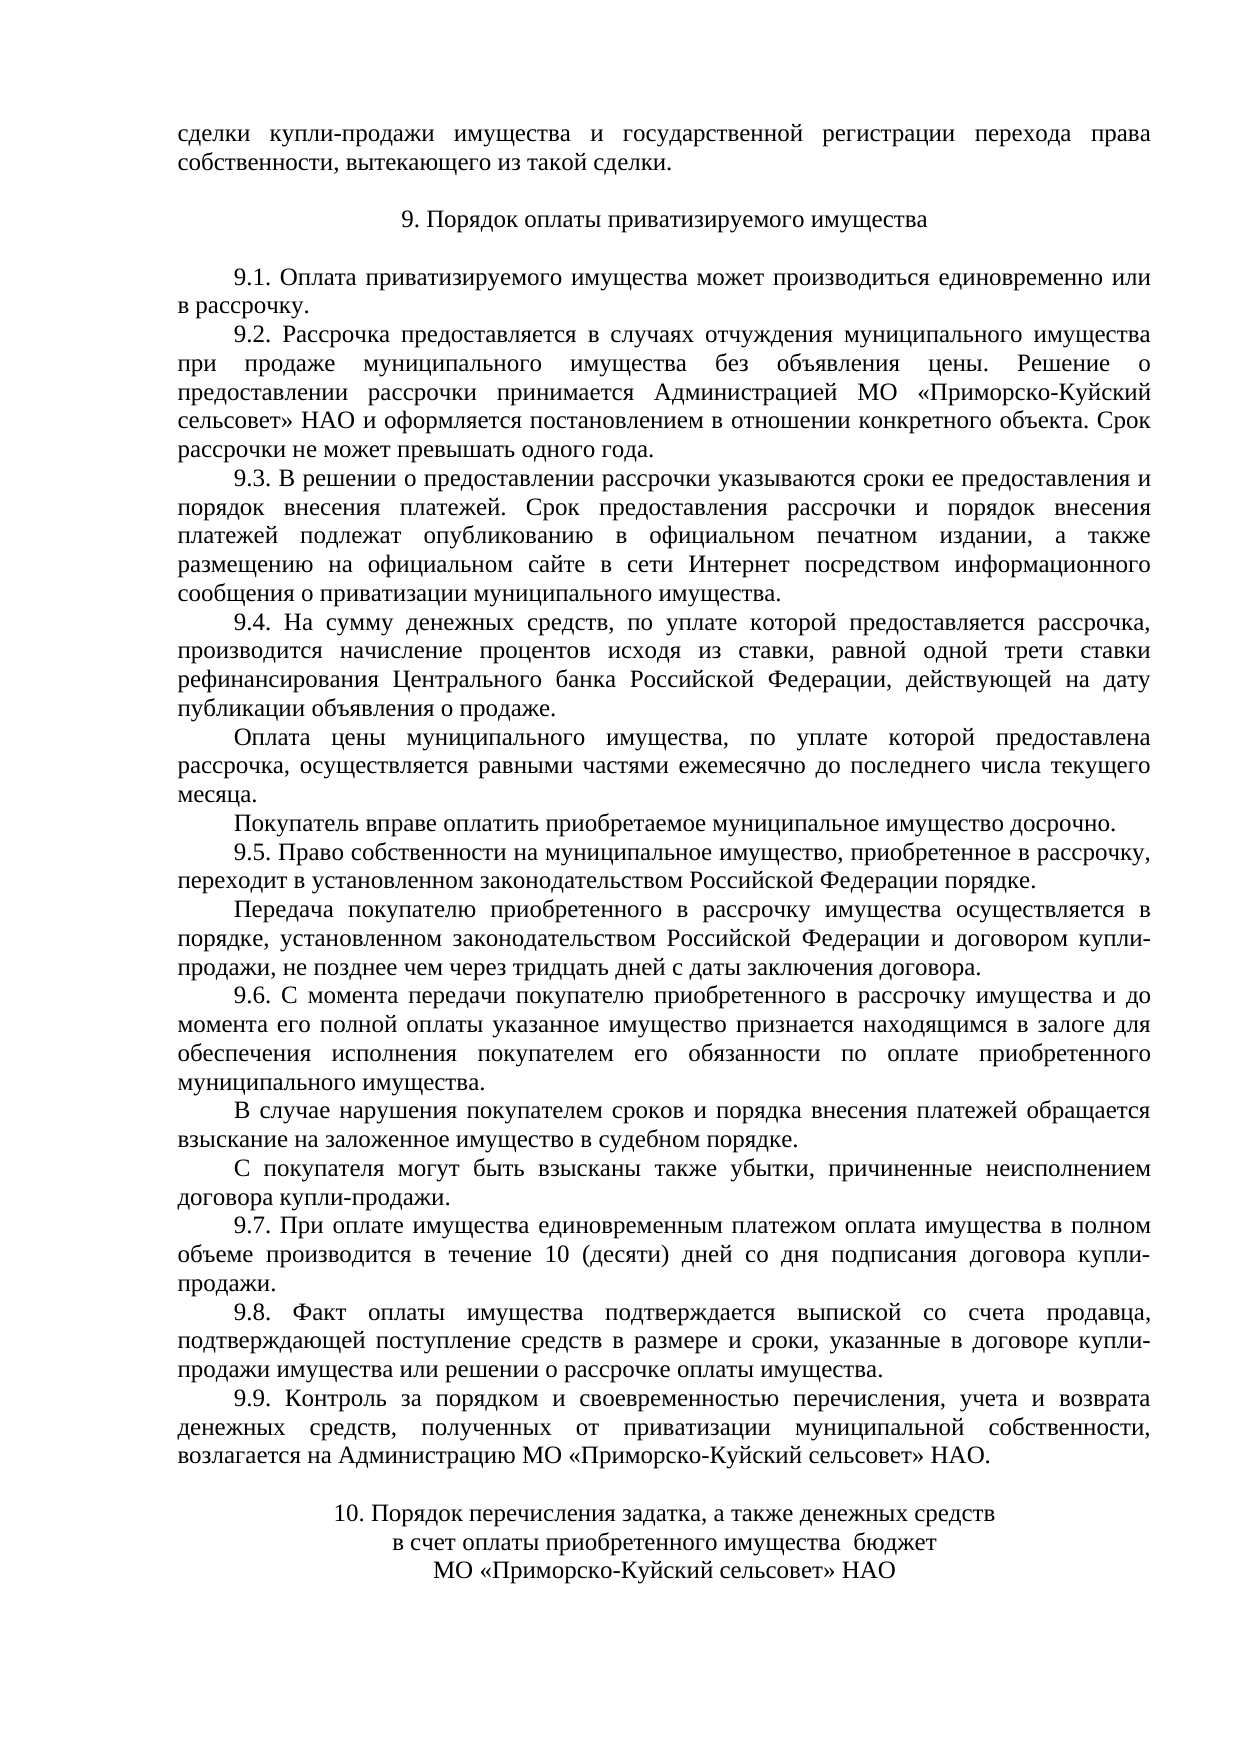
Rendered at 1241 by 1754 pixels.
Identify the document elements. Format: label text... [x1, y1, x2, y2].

text 9.9. Контроль за порядком и своевременностью перечисления, учета и возврата денежных средств, полученных от приватизации муниципальной собственности, возлагается на Администрацию МО «Приморско-Куйский сельсовет» НАО. [177, 1383, 1152, 1469]
text МО «Приморско-Куйский сельсовет» НАО [177, 1556, 1152, 1584]
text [177, 118, 1152, 176]
text Передача покупателю приобретенного в рассрочку имущества осуществляется в порядке, установленном законодательством Российской Федерации и договором купли-продажи, не позднее чем через тридцать дней с даты заключения договора. [177, 894, 1152, 981]
text Оплата цены муниципального имущества, по уплате которой предоставлена рассрочка, осуществляется равными частями ежемесячно до последнего числа текущего месяца. [177, 722, 1152, 808]
text 9.8. Факт оплаты имущества подтверждается выпиской со счета продавца, подтверждающей поступление средств в размере и сроки, указанные в договоре купли-продажи имущества или решении о рассрочке оплаты имущества. [177, 1297, 1152, 1383]
text 9.6. С момента передачи покупателю приобретенного в рассрочку имущества и до момента его полной оплаты указанное имущество признается находящимся в залоге для обеспечения исполнения покупателем его обязанности по оплате приобретенного муниципального имущества. [177, 981, 1152, 1096]
text в счет оплаты приобретенного имущества бюджет [177, 1527, 1152, 1556]
text Покупатель вправе оплатить приобретаемое муниципальное имущество досрочно. [177, 808, 1152, 837]
text 9.5. Право собственности на муниципальное имущество, приобретенное в рассрочку, переходит в установленном законодательством Российской Федерации порядке. [177, 837, 1152, 894]
text 9.3. В решении о предоставлении рассрочки указываются сроки ее предоставления и порядок внесения платежей. Срок предоставления рассрочки и порядок внесения платежей подлежат опубликованию в официальном печатном издании, а также размещению на официальном сайте в сети Интернет посредством информационного сообщения о приватизации муниципального имущества. [177, 463, 1152, 607]
text 9. Порядок оплаты приватизируемого имущества [177, 204, 1152, 233]
text В случае нарушения покупателем сроков и порядка внесения платежей обращается взыскание на заложенное имущество в судебном порядке. [177, 1096, 1152, 1153]
text 9.1. Оплата приватизируемого имущества может производиться единовременно или в рассрочку. [177, 262, 1152, 319]
text 10. Порядок перечисления задатка, а также денежных средств [177, 1498, 1152, 1527]
text С покупателя могут быть взысканы также убытки, причиненные неисполнением договора купли-продажи. [177, 1153, 1152, 1211]
text 9.7. При оплате имущества единовременным платежом оплата имущества в полном объеме производится в течение 10 (десяти) дней со дня подписания договора купли-продажи. [177, 1211, 1152, 1297]
text 9.2. Рассрочка предоставляется в случаях отчуждения муниципального имущества при продаже муниципального имущества без объявления цены. Решение о предоставлении рассрочки принимается Администрацией МО «Приморско-Куйский сельсовет» НАО и оформляется постановлением в отношении конкретного объекта. Срок рассрочки не может превышать одного года. [177, 319, 1152, 463]
text 9.4. На сумму денежных средств, по уплате которой предоставляется рассрочка, производится начисление процентов исходя из ставки, равной одной трети ставки рефинансирования Центрального банка Российской Федерации, действующей на дату публикации объявления о продаже. [177, 607, 1152, 722]
